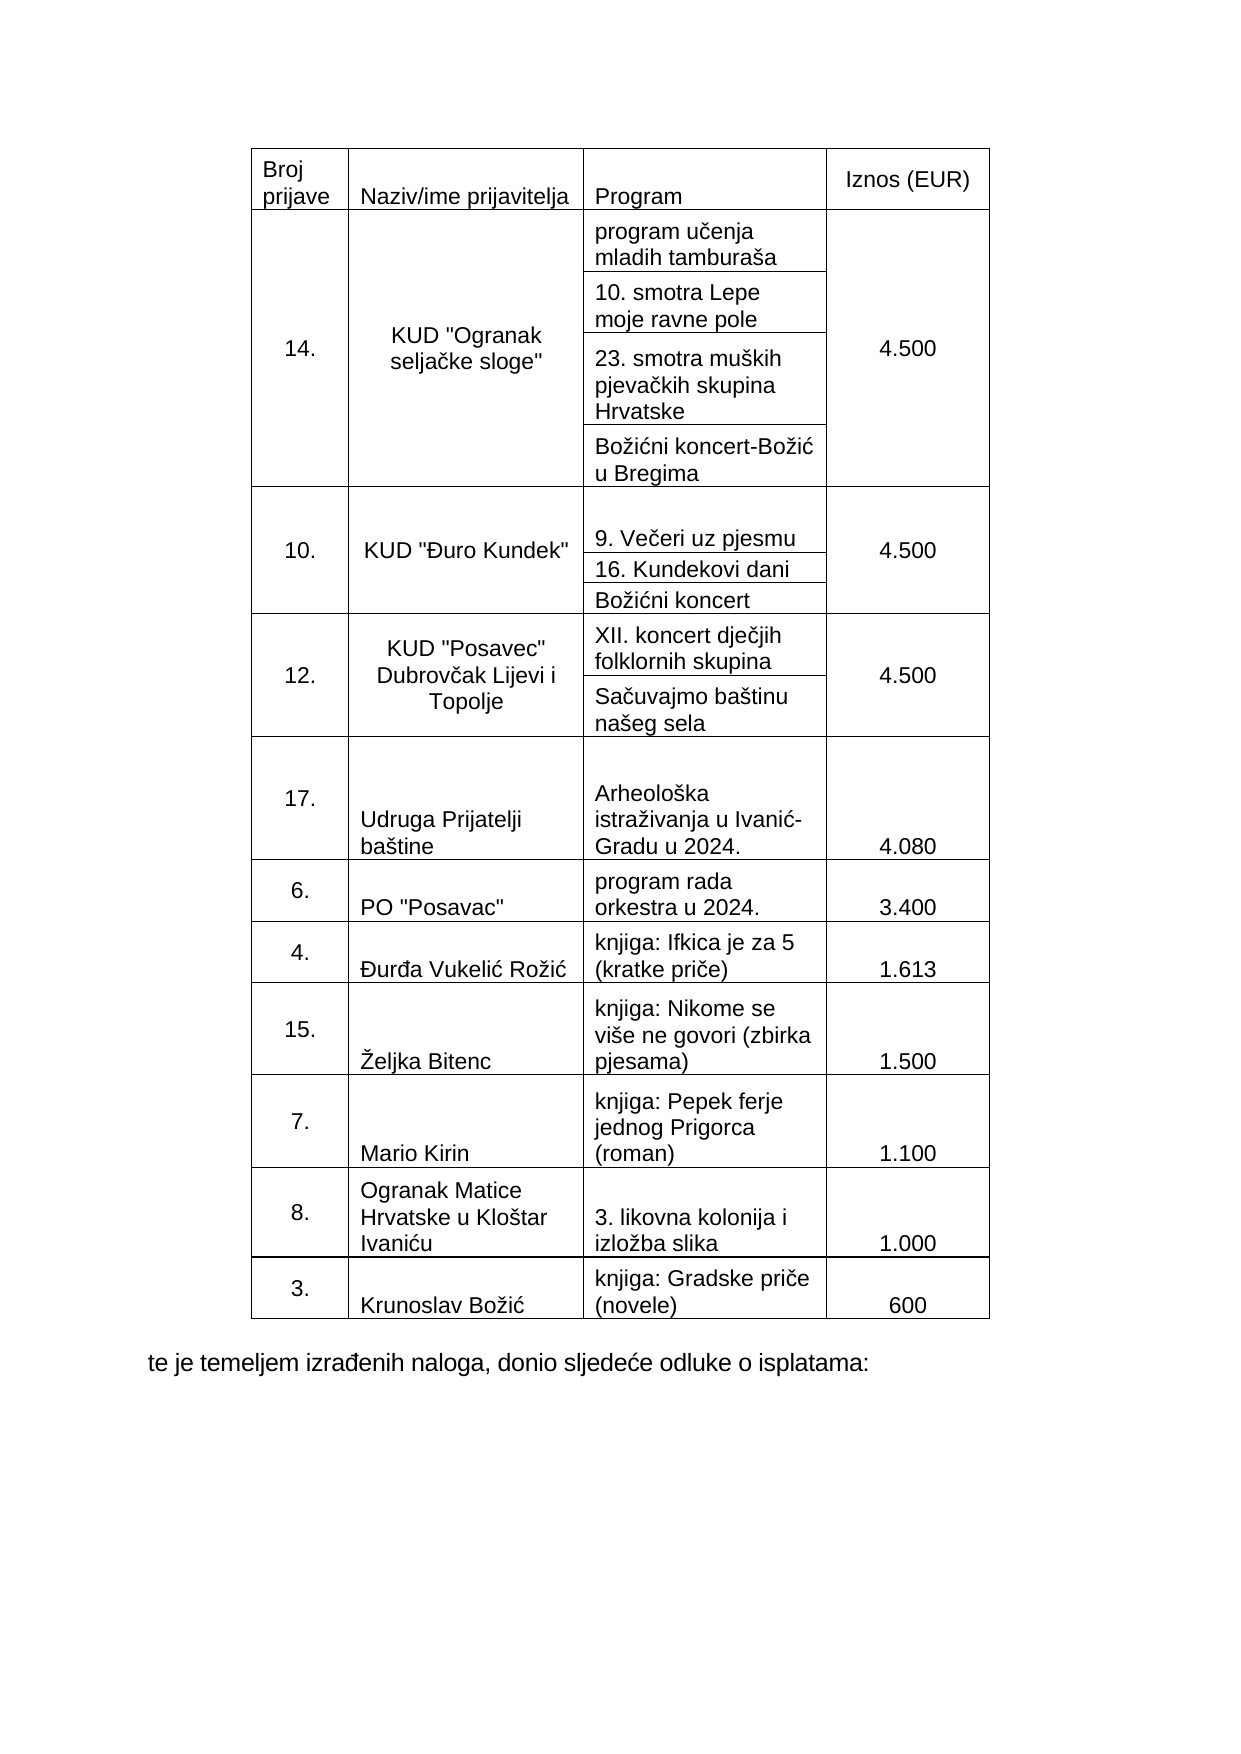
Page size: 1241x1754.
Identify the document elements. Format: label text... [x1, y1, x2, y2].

table_cell PO "Posavac" [349, 860, 583, 921]
table_cell 4. [252, 922, 348, 982]
table_header Iznos (EUR) [827, 149, 989, 209]
table_cell Arheološka istraživanja u Ivanić-Gradu u 2024. [584, 737, 826, 859]
table_cell 17. [252, 737, 348, 859]
table_cell Božićni koncert-Božić u Bregima [584, 425, 826, 486]
table_header Program [584, 149, 826, 209]
table_cell 12. [252, 614, 348, 736]
table_cell 7. [252, 1075, 348, 1167]
table_cell Krunoslav Božić [349, 1258, 583, 1318]
table_cell program rada orkestra u 2024. [584, 860, 826, 921]
table_cell 1.100 [827, 1075, 989, 1167]
table_cell Đurđa Vukelić Rožić [349, 922, 583, 982]
table_cell 14. [252, 210, 348, 486]
table_cell 8. [252, 1168, 348, 1256]
table_cell KUD "Đuro Kundek" [349, 487, 583, 613]
table_cell Ogranak Matice Hrvatske u Kloštar Ivaniću [349, 1168, 583, 1256]
table_cell program učenja mladih tamburaša [584, 210, 826, 271]
table_cell 1.613 [827, 922, 989, 982]
table_header Naziv/ime prijavitelja [349, 149, 583, 209]
table_cell KUD "Posavec" Dubrovčak Lijevi i Topolje [349, 614, 583, 736]
table_cell 4.500 [827, 487, 989, 613]
table_cell 10. smotra Lepe moje ravne pole [584, 272, 826, 332]
table_header Broj prijave [252, 149, 348, 209]
table_cell 6. [252, 860, 348, 921]
table_cell 1.500 [827, 983, 989, 1074]
table_cell 9. Večeri uz pjesmu [584, 487, 826, 552]
table_cell KUD "Ogranak seljačke sloge" [349, 210, 583, 486]
table_cell 3. [252, 1258, 348, 1318]
table_cell knjiga: Nikome se više ne govori (zbirka pjesama) [584, 983, 826, 1074]
table_cell 1.000 [827, 1168, 989, 1256]
table_cell 15. [252, 983, 348, 1074]
table_cell knjiga: Ifkica je za 5 (kratke priče) [584, 922, 826, 982]
table_cell Udruga Prijatelji baštine [349, 737, 583, 859]
table_cell 23. smotra muških pjevačkih skupina Hrvatske [584, 333, 826, 424]
table_cell 16. Kundekovi dani [584, 553, 826, 582]
table_cell knjiga: Gradske priče (novele) [584, 1258, 826, 1318]
table_cell 3. likovna kolonija i izložba slika [584, 1168, 826, 1256]
table_cell 4.500 [827, 614, 989, 736]
table_cell 600 [827, 1258, 989, 1318]
table_cell Željka Bitenc [349, 983, 583, 1074]
table_cell 3.400 [827, 860, 989, 921]
table_cell XII. koncert dječjih folklornih skupina [584, 614, 826, 674]
table_cell 4.500 [827, 210, 989, 486]
table_cell knjiga: Pepek ferje jednog Prigorca (roman) [584, 1075, 826, 1167]
text te je temeljem izrađenih naloga, donio sljedeće odluke o isplatama: [148, 1348, 1093, 1376]
table_cell Božićni koncert [584, 583, 826, 613]
table_cell 4.080 [827, 737, 989, 859]
table_cell 10. [252, 487, 348, 613]
table_cell Mario Kirin [349, 1075, 583, 1167]
table_cell Sačuvajmo baštinu našeg sela [584, 676, 826, 736]
